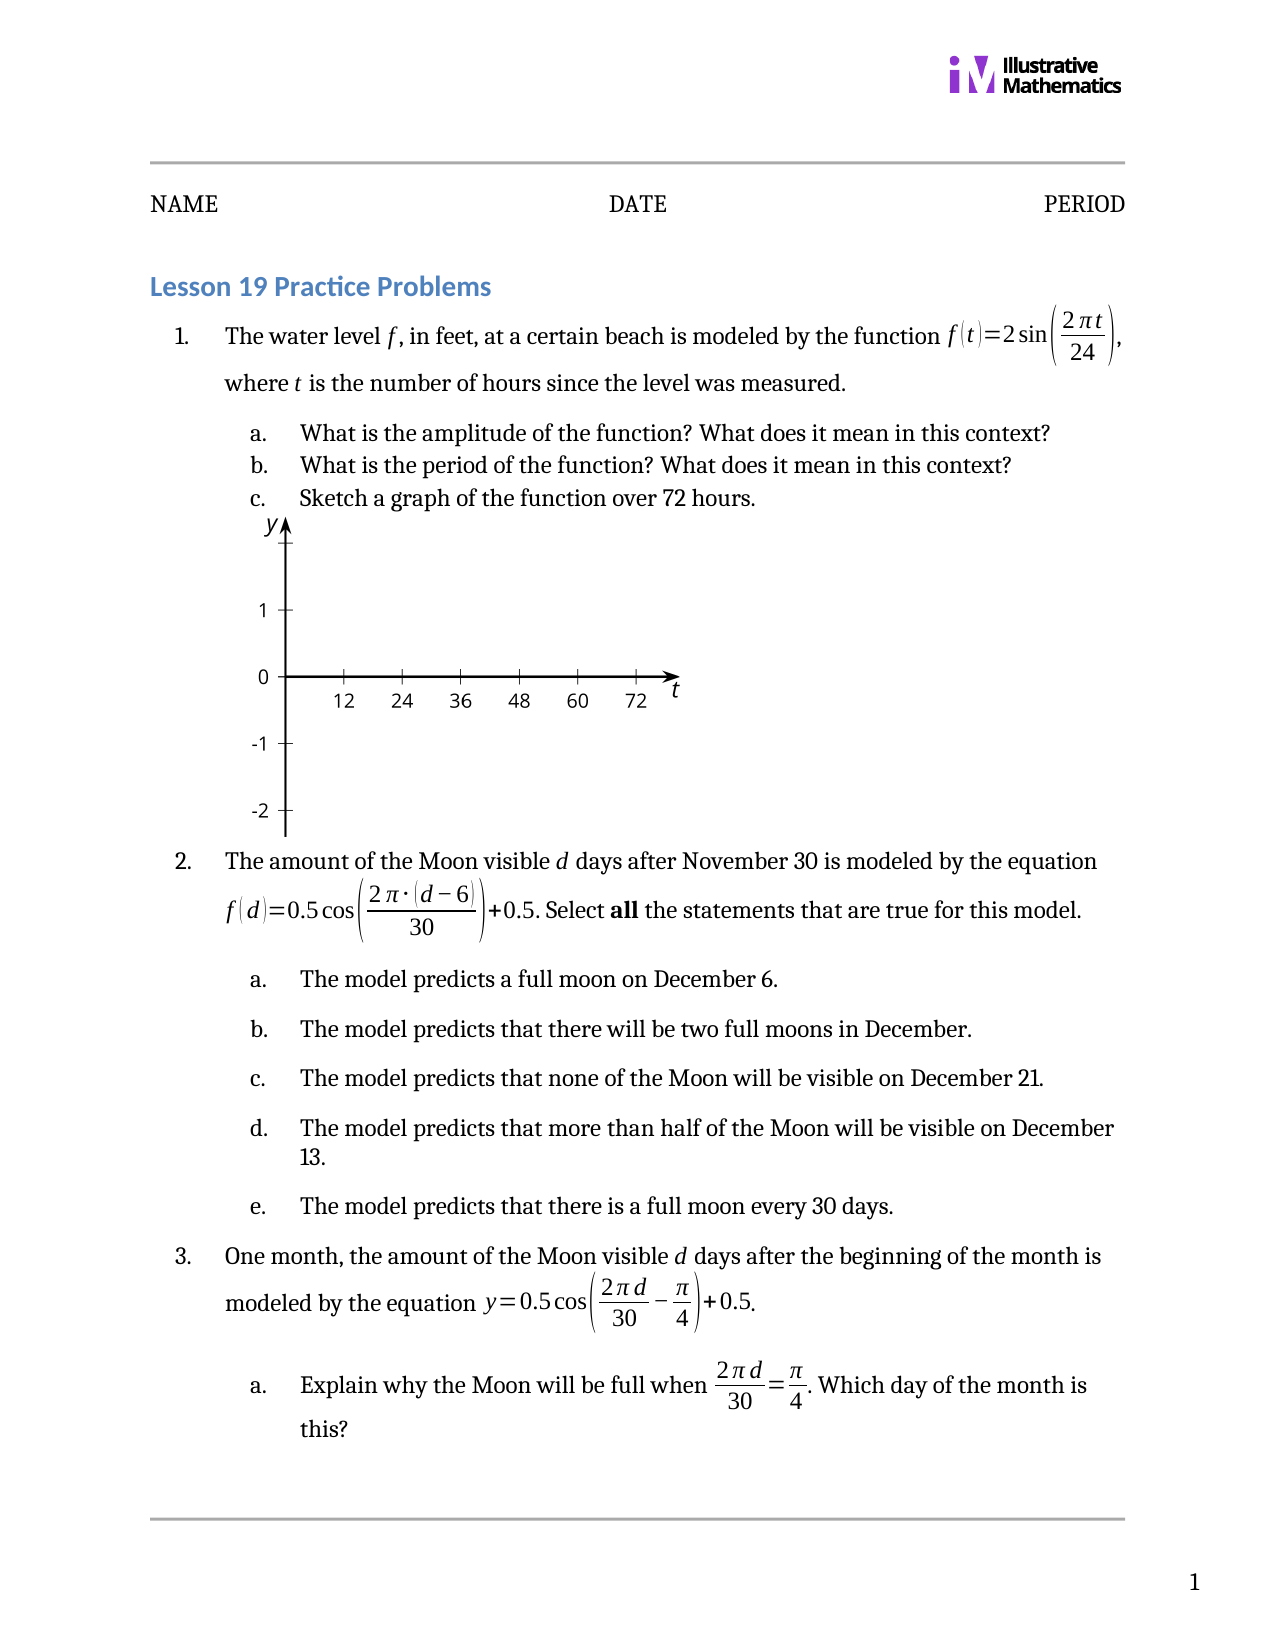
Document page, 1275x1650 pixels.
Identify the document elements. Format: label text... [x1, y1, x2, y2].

list The model predicts that none of the Moon will be visible on December 21. [250, 1064, 1125, 1093]
list The model predicts that there is a full moon every 30 days. [250, 1192, 1125, 1221]
list Explain why the Moon will be full when . Which day of the month is this? [250, 1356, 1125, 1444]
picture [949, 55, 1121, 93]
subtitle Lesson 19 Practice Problems [150, 268, 1125, 304]
list The model predicts that there will be two full moons in December. [250, 1015, 1125, 1043]
list One month, the amount of the Moon visible days after the beginning of the month is modeled by the equation . [175, 1242, 1125, 1336]
list The model predicts a full moon on December 6. [250, 965, 1125, 994]
picture [243, 516, 681, 838]
list What is the period of the function? What does it mean in this context? [250, 451, 1125, 480]
list Sketch a graph of the function over 72 hours. [250, 483, 1125, 512]
list What is the amplitude of the function? What does it mean in this context? [250, 418, 1125, 447]
list The amount of the Moon visible days after November 30 is modeled by the equation . Select all the statements that are true for this model. [175, 847, 1125, 944]
list The water level , in feet, at a certain beach is modeled by the function , where is the number of hours since the level was measured. [175, 304, 1125, 398]
list The model predicts that more than half of the Moon will be visible on December 13. [250, 1114, 1125, 1171]
